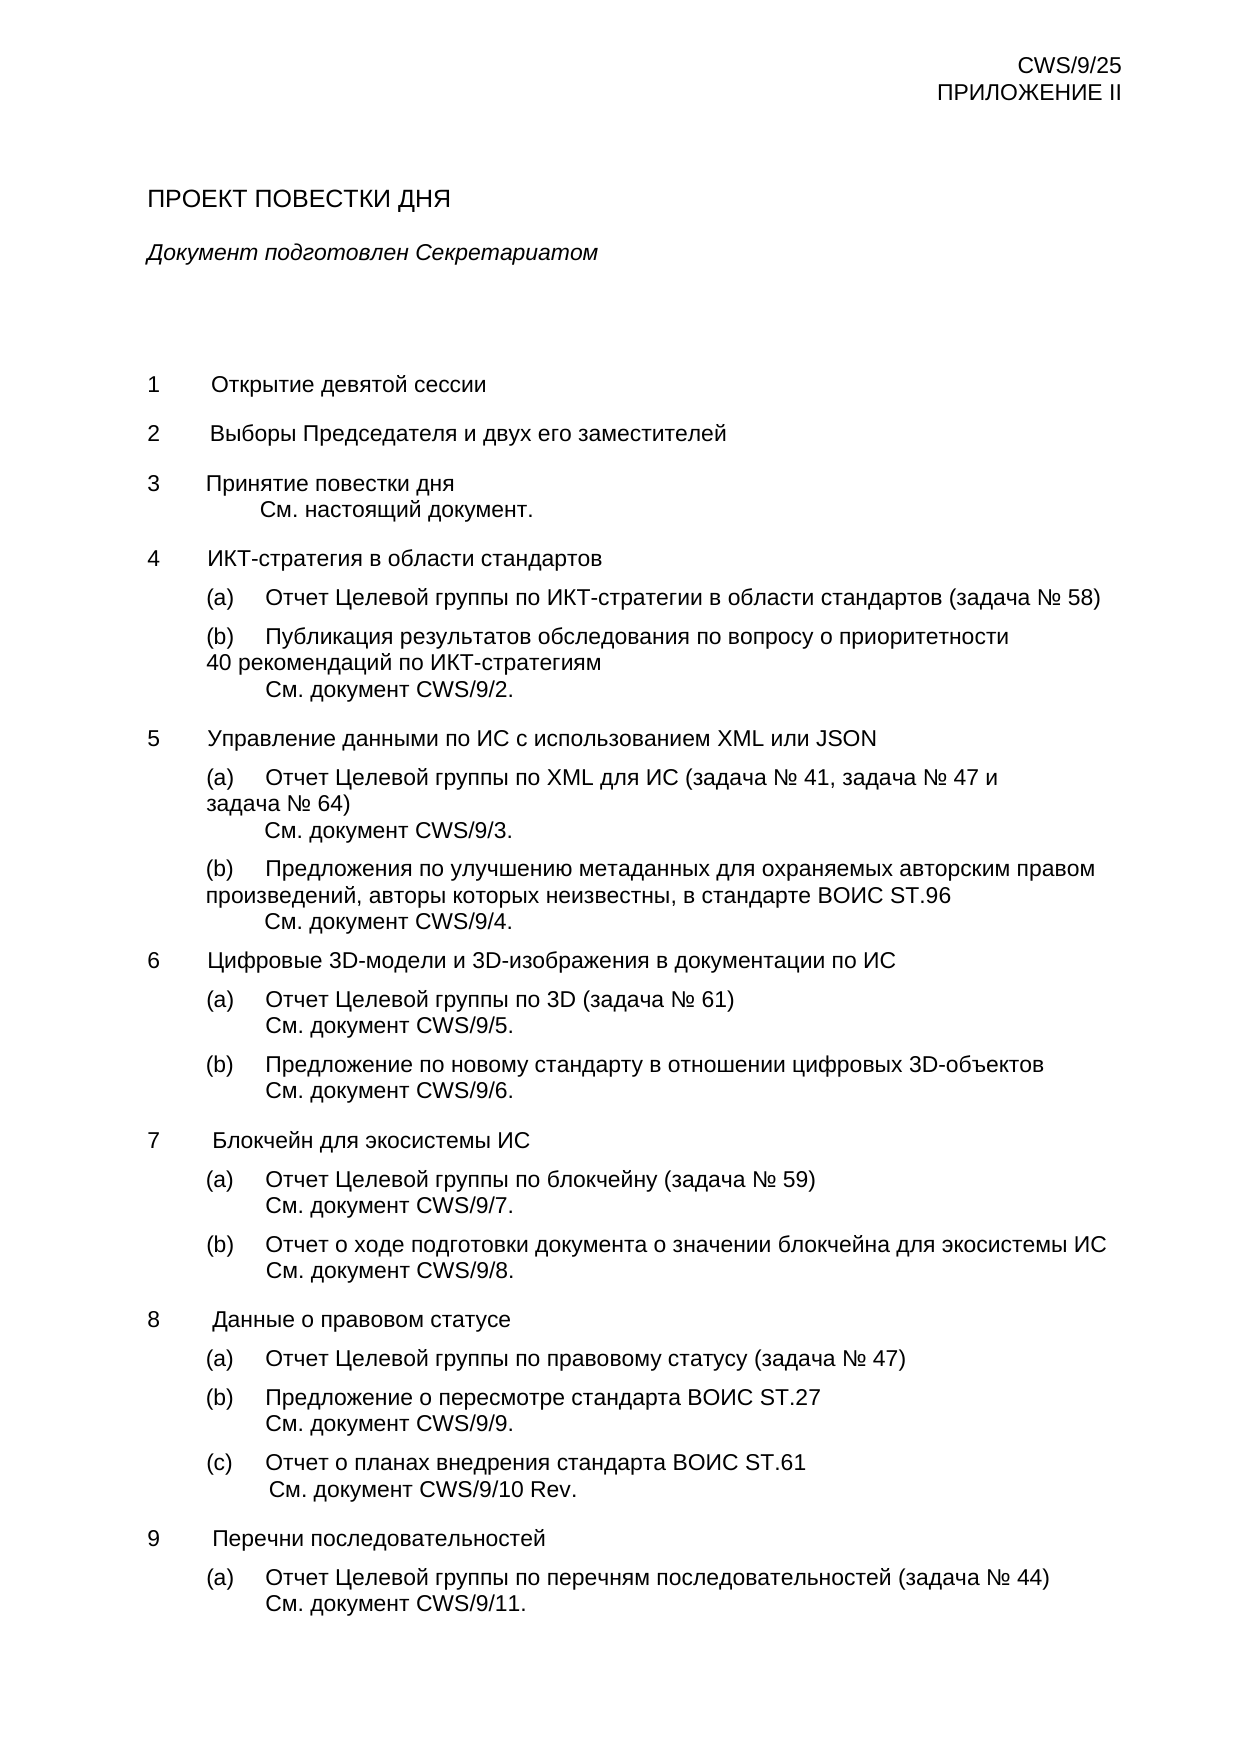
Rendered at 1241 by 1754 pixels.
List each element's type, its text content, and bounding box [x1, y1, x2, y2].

text Блокчейн для экосистемы ИС [147, 1127, 1122, 1153]
text Открытие девятой сессии [147, 371, 1122, 397]
list Предложение о пересмотре стандарта ВОИС ST.27 См. документ CWS/9/9. [206, 1384, 1122, 1437]
text Выборы Председателя и двух его заместителей [147, 420, 1122, 447]
text ИКТ-стратегия в области стандартов [147, 545, 1122, 572]
text ПРОЕКТ ПОВЕСТКИ ДНЯ [147, 184, 1122, 213]
text См. документ CWS/9/10 Rev. [268, 1476, 1122, 1502]
text Управление данными по ИС с использованием XML или JSON [147, 725, 1122, 751]
text См. документ CWS/9/4. [206, 908, 1122, 934]
text Цифровые 3D-модели и 3D-изображения в документации по ИС [147, 947, 1122, 973]
list Предложения по улучшению метаданных для охраняемых авторским правом произведений, авторы которых неизвестны, в стандарте ВОИС ST.96 [206, 855, 1122, 908]
list Отчет Целевой группы по правовому статусу (задача № 47) [206, 1345, 1122, 1372]
list Предложение по новому стандарту в отношении цифровых 3D-объектов См. документ CWS/9/6. [206, 1051, 1122, 1104]
text Принятие повестки дня См. настоящий документ. [147, 470, 1122, 522]
list Отчет Целевой группы по блокчейну (задача № 59) См. документ CWS/9/7. [206, 1166, 1122, 1218]
list Отчет о планах внедрения стандарта ВОИС ST.61 [206, 1449, 1122, 1476]
list Отчет Целевой группы по 3D (задача № 61) См. документ CWS/9/5. [206, 986, 1122, 1038]
text См. документ CWS/9/3. [206, 817, 1122, 843]
list Отчет Целевой группы по XML для ИС (задача № 41, задача № 47 и задача № 64) [206, 764, 1122, 817]
text Перечни последовательностей [147, 1525, 1122, 1551]
list Отчет Целевой группы по перечням последовательностей (задача № 44) См. документ CWS/9/11. [206, 1564, 1122, 1616]
list Отчет Целевой группы по ИКТ-стратегии в области стандартов (задача № 58) [206, 584, 1122, 611]
text См. документ CWS/9/8. [266, 1257, 1122, 1283]
list Отчет о ходе подготовки документа о значении блокчейна для экосистемы ИС [206, 1231, 1122, 1257]
list Публикация результатов обследования по вопросу о приоритетности 40 рекомендаций по ИКТ-стратегиям См. документ CWS/9/2. [206, 623, 1122, 702]
text Документ подготовлен Секретариатом [147, 239, 1122, 266]
text Данные о правовом статусе [147, 1306, 1122, 1333]
